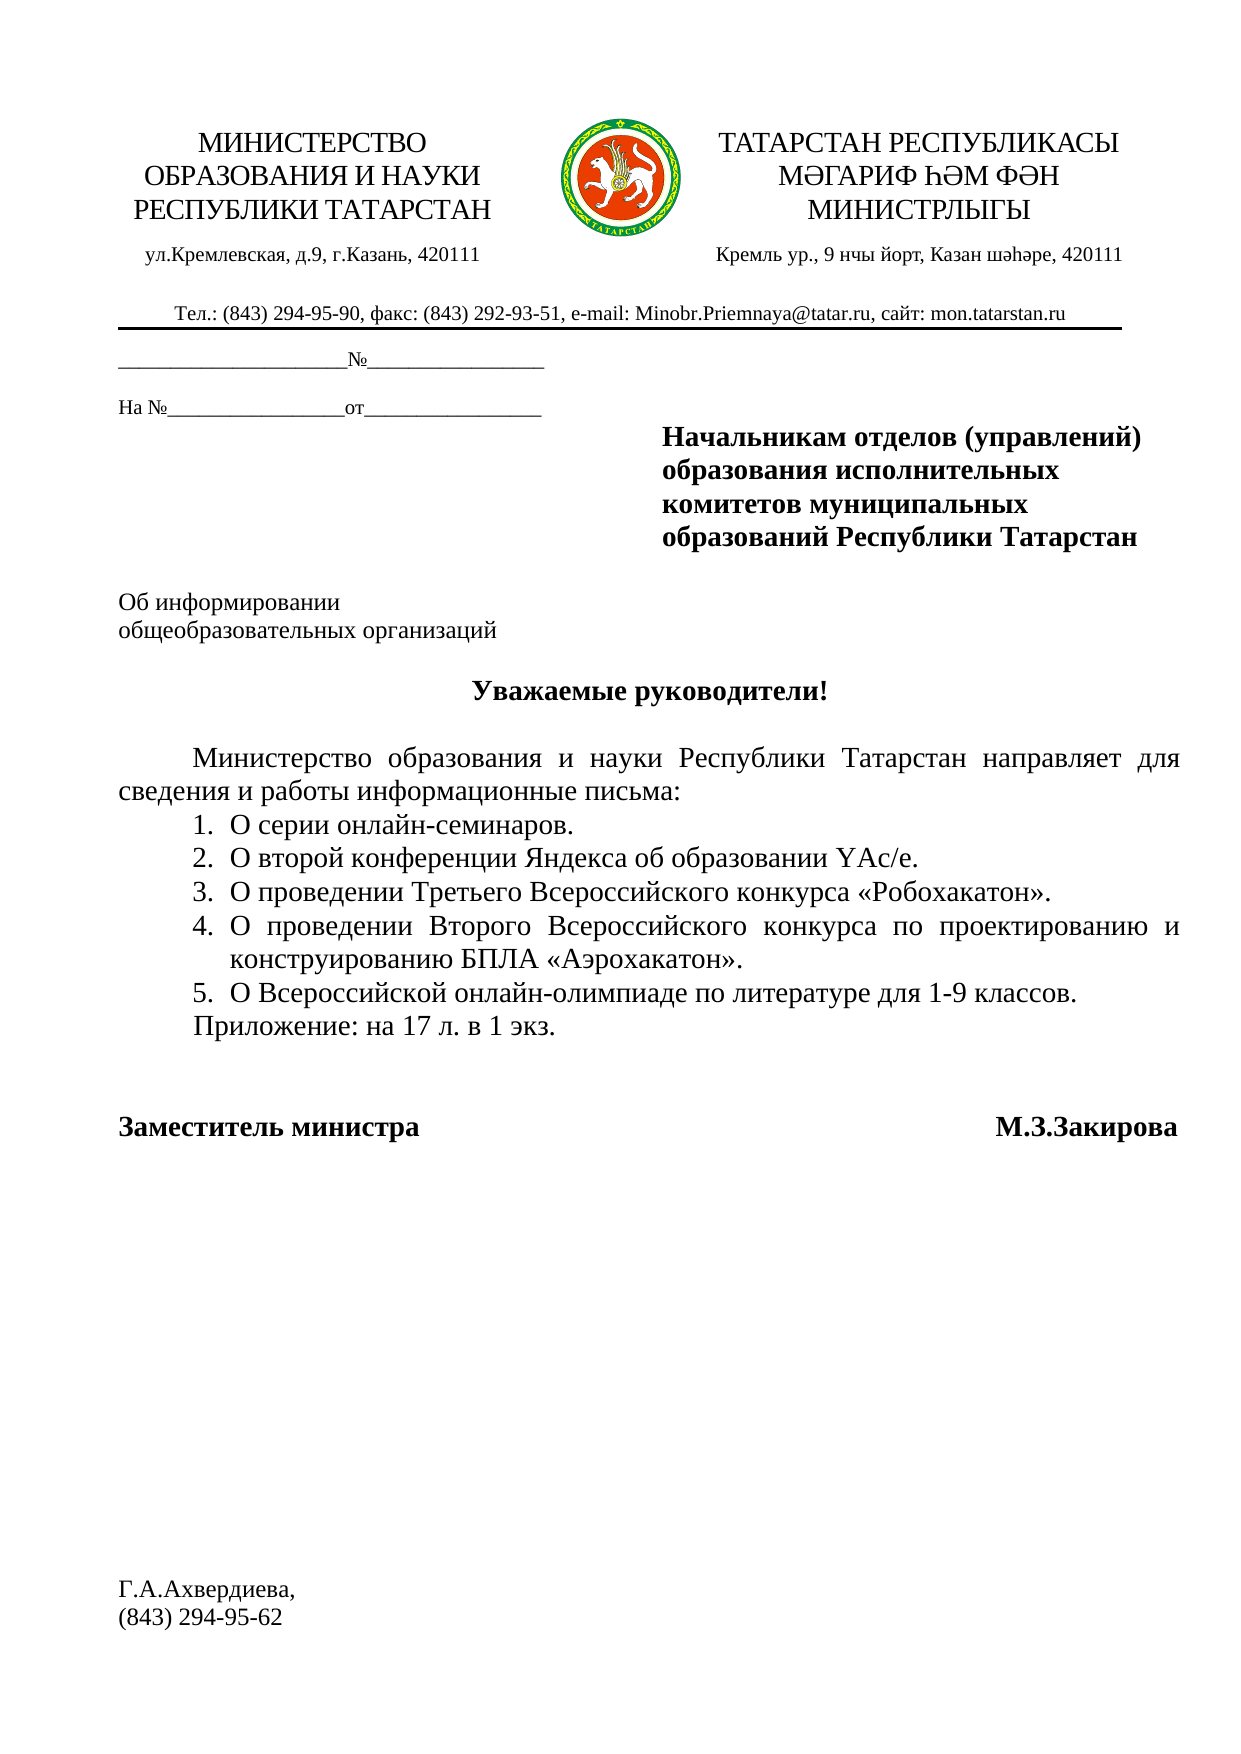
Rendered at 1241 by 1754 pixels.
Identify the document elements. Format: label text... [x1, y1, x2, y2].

text Тел.: (843) 294-95-90, факс: (843) 292-93-51, e-mail: Minobr.Priemnaya@tatar.ru, сайт: mon.tatarstan.ru [118, 301, 1122, 327]
text Заместитель министра М.З.Закирова [118, 1109, 1181, 1142]
list О второй конференции Яндекса об образовании YAc/e. [192, 841, 1181, 874]
text ______________________№_________________ [118, 347, 1181, 371]
list О Всероссийской онлайн-олимпиаде по литературе для 1-9 классов. [192, 975, 1181, 1008]
text Министерство образования и науки Республики Татарстан направляет для сведения и работы информационные письма: [118, 740, 1181, 807]
text Об информировании [118, 587, 1181, 615]
text Г.А.Ахвердиева, [118, 1574, 1181, 1602]
text (843) 294-95-62 [118, 1602, 1181, 1631]
list О проведении Второго Всероссийского конкурса по проектированию и конструированию БПЛА «Аэрохакатон». [192, 908, 1181, 975]
list О серии онлайн-семинаров. [192, 807, 1181, 841]
text На №_________________от_________________ [118, 395, 1181, 419]
text Уважаемые руководители! [118, 673, 1181, 706]
text Начальникам отделов (управлений) образования исполнительных комитетов муниципальных образований Республики Татарстан [662, 419, 1181, 553]
list Приложение: на 17 л. в 1 экз. [193, 1008, 1181, 1042]
list О проведении Третьего Всероссийского конкурса «Робохакатон». [192, 874, 1181, 908]
text общеобразовательных организаций [118, 615, 1181, 644]
